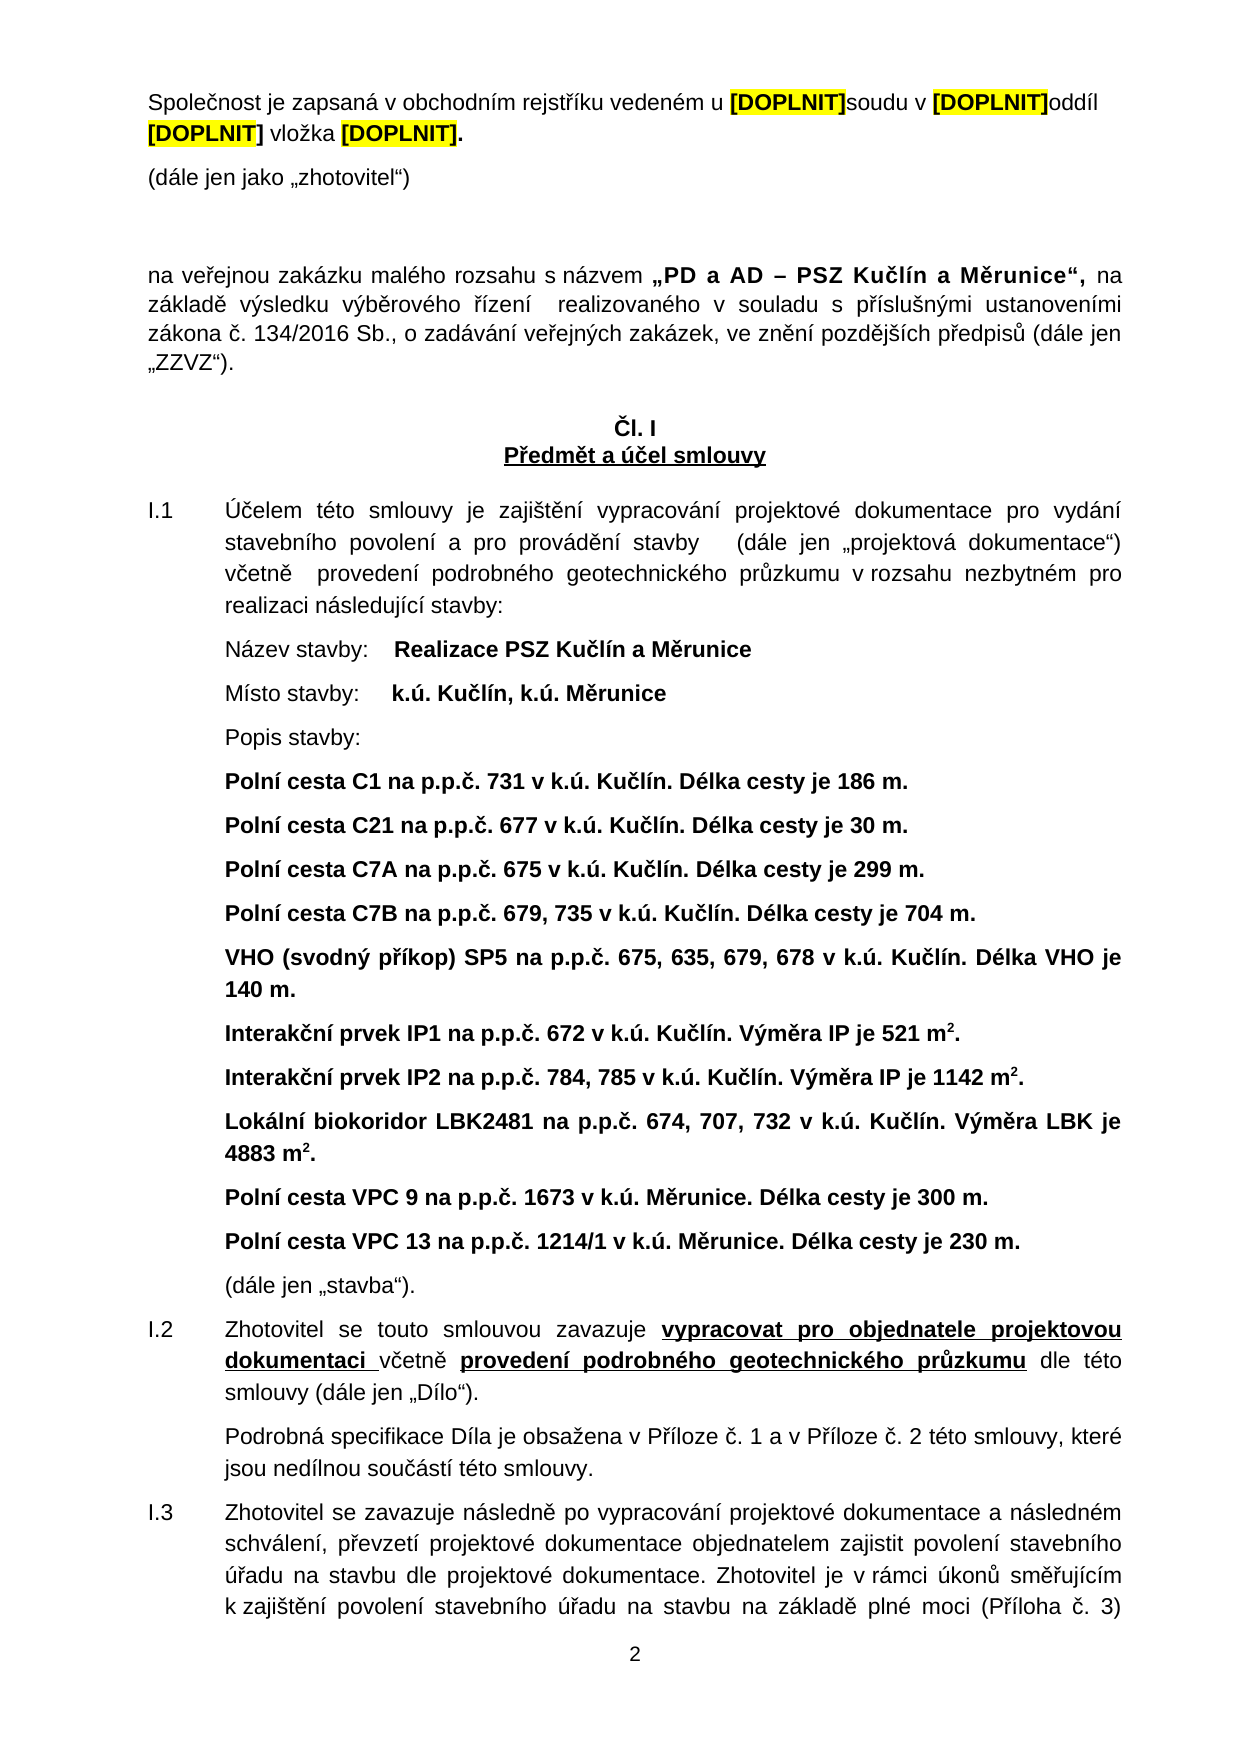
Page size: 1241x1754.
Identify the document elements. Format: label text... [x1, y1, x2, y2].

text Předmět a účel smlouvy [148, 442, 1122, 468]
list Zhotovitel se touto smlouvou zavazuje vypracovat pro objednatele projektovou dokumentaci včetně provedení podrobného geotechnického průzkumu dle této smlouvy (dále jen „Dílo“). [148, 1316, 1122, 1405]
list Interakční prvek IP2 na p.p.č. 784, 785 v k.ú. Kučlín. Výměra IP je 1142 m2. [224, 1064, 1122, 1090]
text Společnost je zapsaná v obchodním rejstříku vedeném u [DOPLNIT]soudu v [DOPLNIT]oddíl [DOPLNIT] vložka [DOPLNIT]. [148, 89, 1152, 147]
list (dále jen „stavba“). [224, 1272, 1122, 1298]
list VHO (svodný příkop) SP5 na p.p.č. 675, 635, 679, 678 v k.ú. Kučlín. Délka VHO je 140 m. [224, 944, 1122, 1002]
list Popis stavby: [224, 724, 1122, 750]
list Interakční prvek IP1 na p.p.č. 672 v k.ú. Kučlín. Výměra IP je 521 m2. [224, 1020, 1122, 1046]
list Polní cesta C21 na p.p.č. 677 v k.ú. Kučlín. Délka cesty je 30 m. [224, 812, 1122, 838]
text (dále jen jako „zhotovitel“) [110, 164, 1122, 191]
list Podrobná specifikace Díla je obsažena v Příloze č. 1 a v Příloze č. 2 této smlouvy, které jsou nedílnou součástí této smlouvy. [224, 1423, 1122, 1481]
list Místo stavby: k.ú. Kučlín, k.ú. Měrunice [224, 680, 1122, 706]
list Lokální biokoridor LBK2481 na p.p.č. 674, 707, 732 v k.ú. Kučlín. Výměra LBK je 4883 m2. [224, 1108, 1122, 1166]
list Polní cesta VPC 13 na p.p.č. 1214/1 v k.ú. Měrunice. Délka cesty je 230 m. [224, 1228, 1122, 1254]
list Polní cesta VPC 9 na p.p.č. 1673 v k.ú. Měrunice. Délka cesty je 300 m. [224, 1184, 1122, 1210]
list Účelem této smlouvy je zajištění vypracování projektové dokumentace pro vydání stavebního povolení a pro provádění stavby (dále jen „projektová dokumentace“) včetně provedení podrobného geotechnického průzkumu v rozsahu nezbytném pro realizaci následující stavby: [148, 497, 1122, 618]
list Polní cesta C1 na p.p.č. 731 v k.ú. Kučlín. Délka cesty je 186 m. [224, 768, 1122, 794]
list Polní cesta C7B na p.p.č. 679, 735 v k.ú. Kučlín. Délka cesty je 704 m. [224, 900, 1122, 927]
text Čl. I [148, 389, 1122, 442]
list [148, 1499, 1122, 1620]
list Polní cesta C7A na p.p.č. 675 v k.ú. Kučlín. Délka cesty je 299 m. [224, 856, 1122, 882]
list Název stavby: Realizace PSZ Kučlín a Měrunice [224, 636, 1122, 662]
text na veřejnou zakázku malého rozsahu s názvem „PD a AD – PSZ Kučlín a Měrunice“, na základě výsledku výběrového řízení realizovaného v souladu s příslušnými ustanoveními zákona č. 134/2016 Sb., o zadávání veřejných zakázek, ve znění pozdějších předpisů (dále jen „ZZVZ“). [148, 260, 1122, 376]
